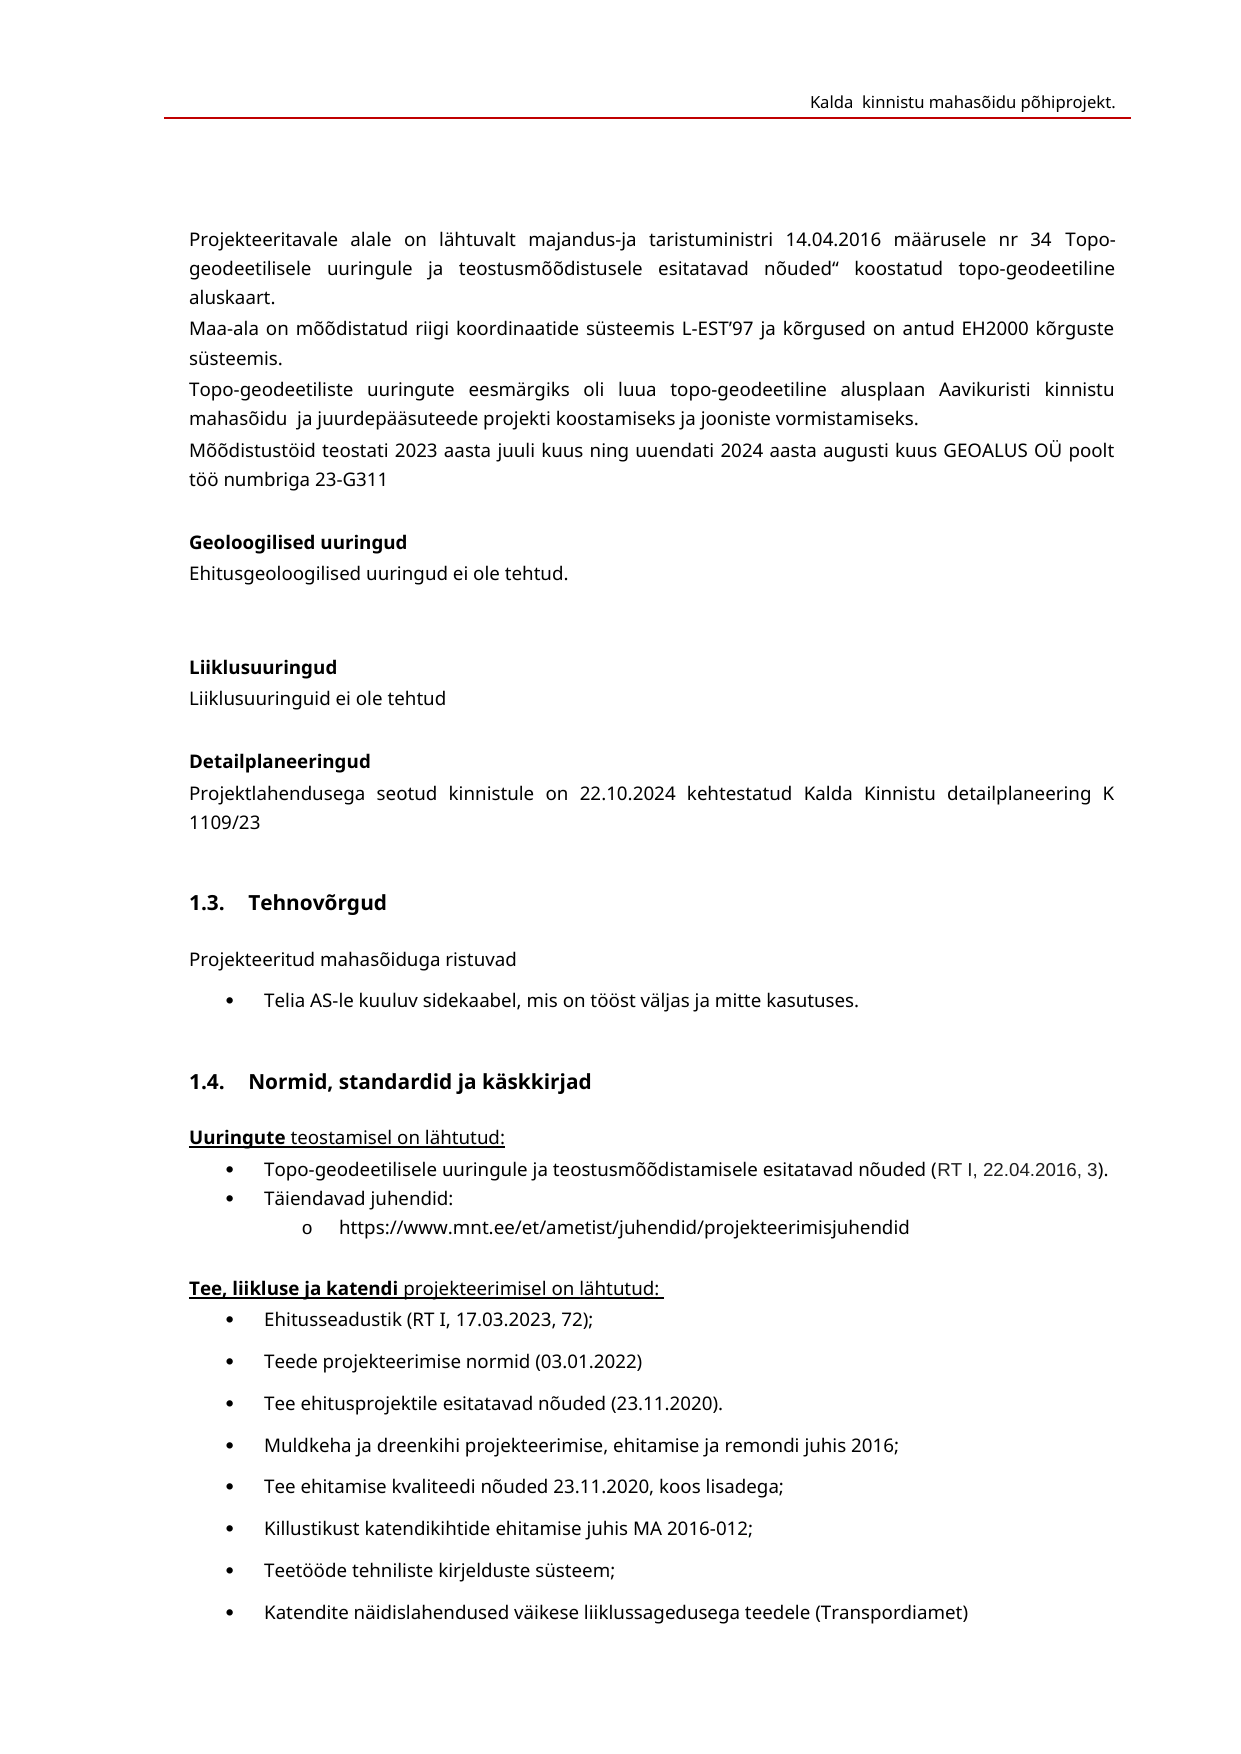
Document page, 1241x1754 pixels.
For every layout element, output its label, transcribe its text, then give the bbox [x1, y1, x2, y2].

list Telia AS-le kuuluv sidekaabel, mis on tööst väljas ja mitte kasutuses. [226, 988, 1116, 1013]
text Liiklusuuringud [189, 654, 1116, 680]
list Topo-geodeetilisele uuringule ja teostusmõõdistamisele esitatavad nõuded (RT I, 22.04.2016, 3). [226, 1156, 1116, 1181]
list Teetööde tehniliste kirjelduste süsteem; [226, 1557, 1116, 1583]
text Projekteeritavale alale on lähtuvalt majandus-ja taristuministri 14.04.2016 määrusele nr 34 Topo-geodeetilisele uuringule ja teostusmõõdistusele esitatavad nõuded“ koostatud topo-geodeetiline aluskaart. [189, 226, 1116, 310]
list Ehitusseadustik (RT I, 17.03.2023, 72); [226, 1307, 1116, 1332]
subtitle Normid, standardid ja käskkirjad [189, 1067, 1116, 1095]
text Uuringute teostamisel on lähtutud: [189, 1124, 1116, 1150]
text Topo-geodeetiliste uuringute eesmärgiks oli luua topo-geodeetiline alusplaan Aavikuristi kinnistu mahasõidu ja juurdepääsuteede projekti koostamiseks ja jooniste vormistamiseks. [189, 376, 1116, 431]
text Maa-ala on mõõdistatud riigi koordinaatide süsteemis L-EST’97 ja kõrgused on antud EH2000 kõrguste süsteemis. [189, 316, 1116, 371]
text Ehitusgeoloogilised uuringud ei ole tehtud. [189, 560, 1116, 586]
list Killustikust katendikihtide ehitamise juhis MA 2016-012; [226, 1516, 1116, 1541]
text Geoloogilised uuringud [189, 529, 1116, 554]
text Mõõdistustöid teostati 2023 aasta juuli kuus ning uuendati 2024 aasta augusti kuus GEOALUS OÜ poolt töö numbriga 23-G311 [189, 437, 1116, 492]
list Tee ehitamise kvaliteedi nõuded 23.11.2020, koos lisadega; [226, 1474, 1116, 1499]
list Teede projekteerimise normid (03.01.2022) [226, 1348, 1116, 1374]
subtitle Tehnovõrgud [189, 888, 1116, 917]
text Projektlahendusega seotud kinnistule on 22.10.2024 kehtestatud Kalda Kinnistu detailplaneering K 1109/23 [189, 780, 1116, 834]
text Projekteeritud mahasõiduga ristuvad [189, 946, 1116, 971]
text Tee, liikluse ja katendi projekteerimisel on lähtutud: [189, 1275, 1116, 1301]
text Liiklusuuringuid ei ole tehtud [189, 686, 1116, 711]
list Katendite näidislahendused väikese liiklussagedusega teedele (Transpordiamet) [226, 1599, 1116, 1625]
list https://www.mnt.ee/et/ametist/juhendid/projekteerimisjuhendid [301, 1214, 1116, 1240]
list Tee ehitusprojektile esitatavad nõuded (23.11.2020). [226, 1390, 1116, 1416]
list Täiendavad juhendid: [226, 1185, 1116, 1211]
text Detailplaneeringud [189, 748, 1116, 774]
list Muldkeha ja dreenkihi projekteerimise, ehitamise ja remondi juhis 2016; [226, 1432, 1116, 1458]
